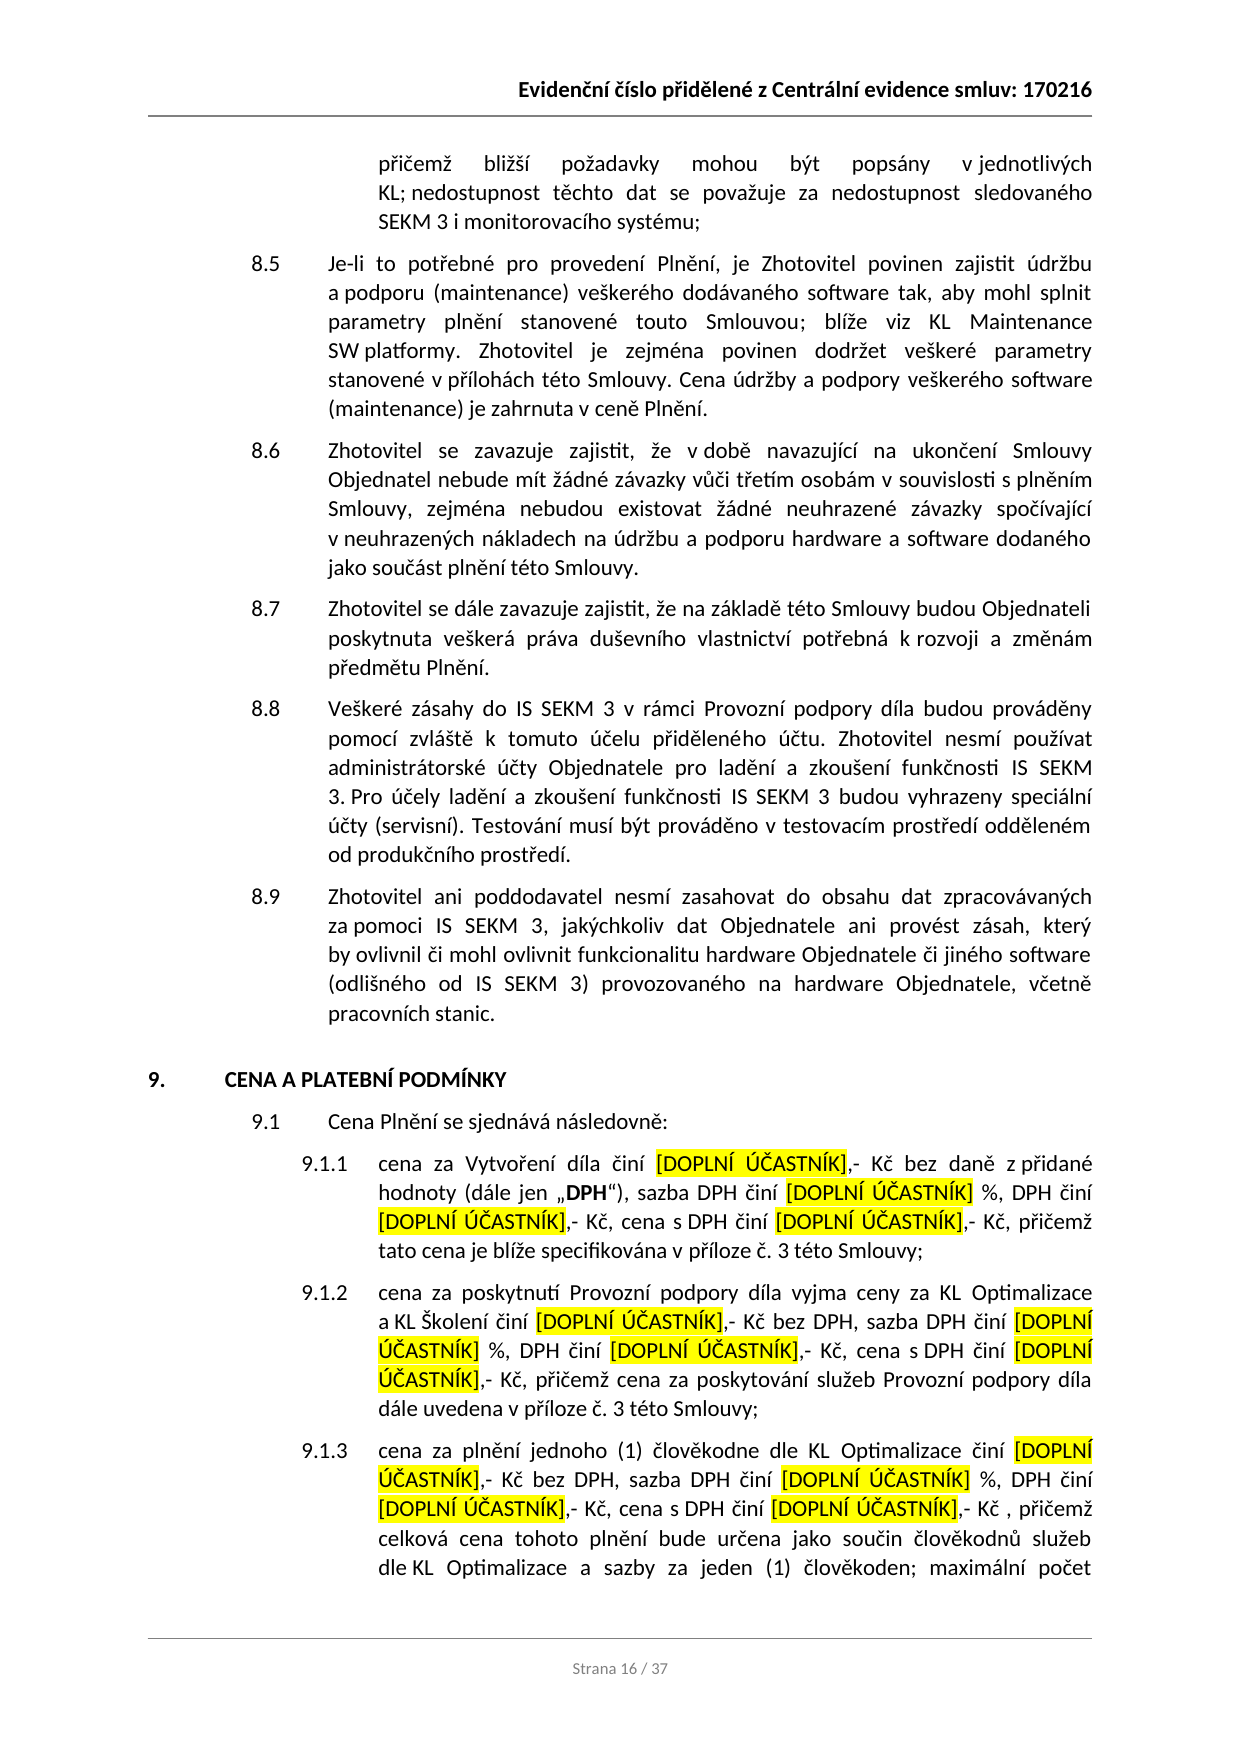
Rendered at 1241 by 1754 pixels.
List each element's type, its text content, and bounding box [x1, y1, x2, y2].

text Zhotovitel ani poddodavatel nesmí zasahovat do obsahu dat zpracovávaných za pomoci IS SEKM 3, jakýchkoliv dat Objednatele ani provést zásah, který by ovlivnil či mohl ovlivnit funkcionalitu hardware Objednatele či jiného software (odlišného od IS SEKM 3) provozovaného na hardware Objednatele, včetně pracovních stanic. [251, 881, 1092, 1027]
text Veškeré zásahy do IS SEKM 3 v rámci Provozní podpory díla budou prováděny pomocí zvláště k tomuto účelu přiděleného účtu. Zhotovitel nesmí používat administrátorské účty Objednatele pro ladění a zkoušení funkčnosti IS SEKM 3. Pro účely ladění a zkoušení funkčnosti IS SEKM 3 budou vyhrazeny speciální účty (servisní). Testování musí být prováděno v testovacím prostředí odděleném od produkčního prostředí. [251, 693, 1092, 868]
text Zhotovitel se zavazuje zajistit, že v době navazující na ukončení Smlouvy Objednatel nebude mít žádné závazky vůči třetím osobám v souvislosti s plněním Smlouvy, zejména nebudou existovat žádné neuhrazené závazky spočívající v neuhrazených nákladech na údržbu a podporu hardware a software dodaného jako součást plnění této Smlouvy. [251, 435, 1092, 581]
text Je-li to potřebné pro provedení Plnění, je Zhotovitel povinen zajistit údržbu a podporu (maintenance) veškerého dodávaného software tak, aby mohl splnit parametry plnění stanovené touto Smlouvou; blíže viz KL Maintenance SW platformy. Zhotovitel je zejména povinen dodržet veškeré parametry stanovené v přílohách této Smlouvy. Cena údržby a podpory veškerého software (maintenance) je zahrnuta v ceně Plnění. [251, 248, 1092, 423]
list cena za poskytnutí Provozní podpory díla vyjma ceny za KL Optimalizace a KL Školení činí [DOPLNÍ ÚČASTNÍK],- Kč bez DPH, sazba DPH činí [DOPLNÍ ÚČASTNÍK] %, DPH činí [DOPLNÍ ÚČASTNÍK],- Kč, cena s DPH činí [DOPLNÍ ÚČASTNÍK],- Kč, přičemž cena za poskytování služeb Provozní podpory díla dále uvedena v příloze č. 3 této Smlouvy; [301, 1277, 1092, 1423]
text Cena Plnění se sjednává následovně: [251, 1106, 1092, 1135]
text Zhotovitel se dále zavazuje zajistit, že na základě této Smlouvy budou Objednateli poskytnuta veškerá práva duševního vlastnictví potřebná k rozvoji a změnám předmětu Plnění. [251, 593, 1092, 681]
text CENA A PLATEBNÍ PODMÍNKY [148, 1064, 1092, 1093]
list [301, 1435, 1092, 1581]
list cena za Vytvoření díla činí [DOPLNÍ ÚČASTNÍK],- Kč bez daně z přidané hodnoty (dále jen „DPH“), sazba DPH činí [DOPLNÍ ÚČASTNÍK] %, DPH činí [DOPLNÍ ÚČASTNÍK],- Kč, cena s DPH činí [DOPLNÍ ÚČASTNÍK],- Kč, přičemž tato cena je blíže specifikována v příloze č. 3 této Smlouvy; [301, 1148, 1092, 1264]
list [301, 148, 1092, 235]
